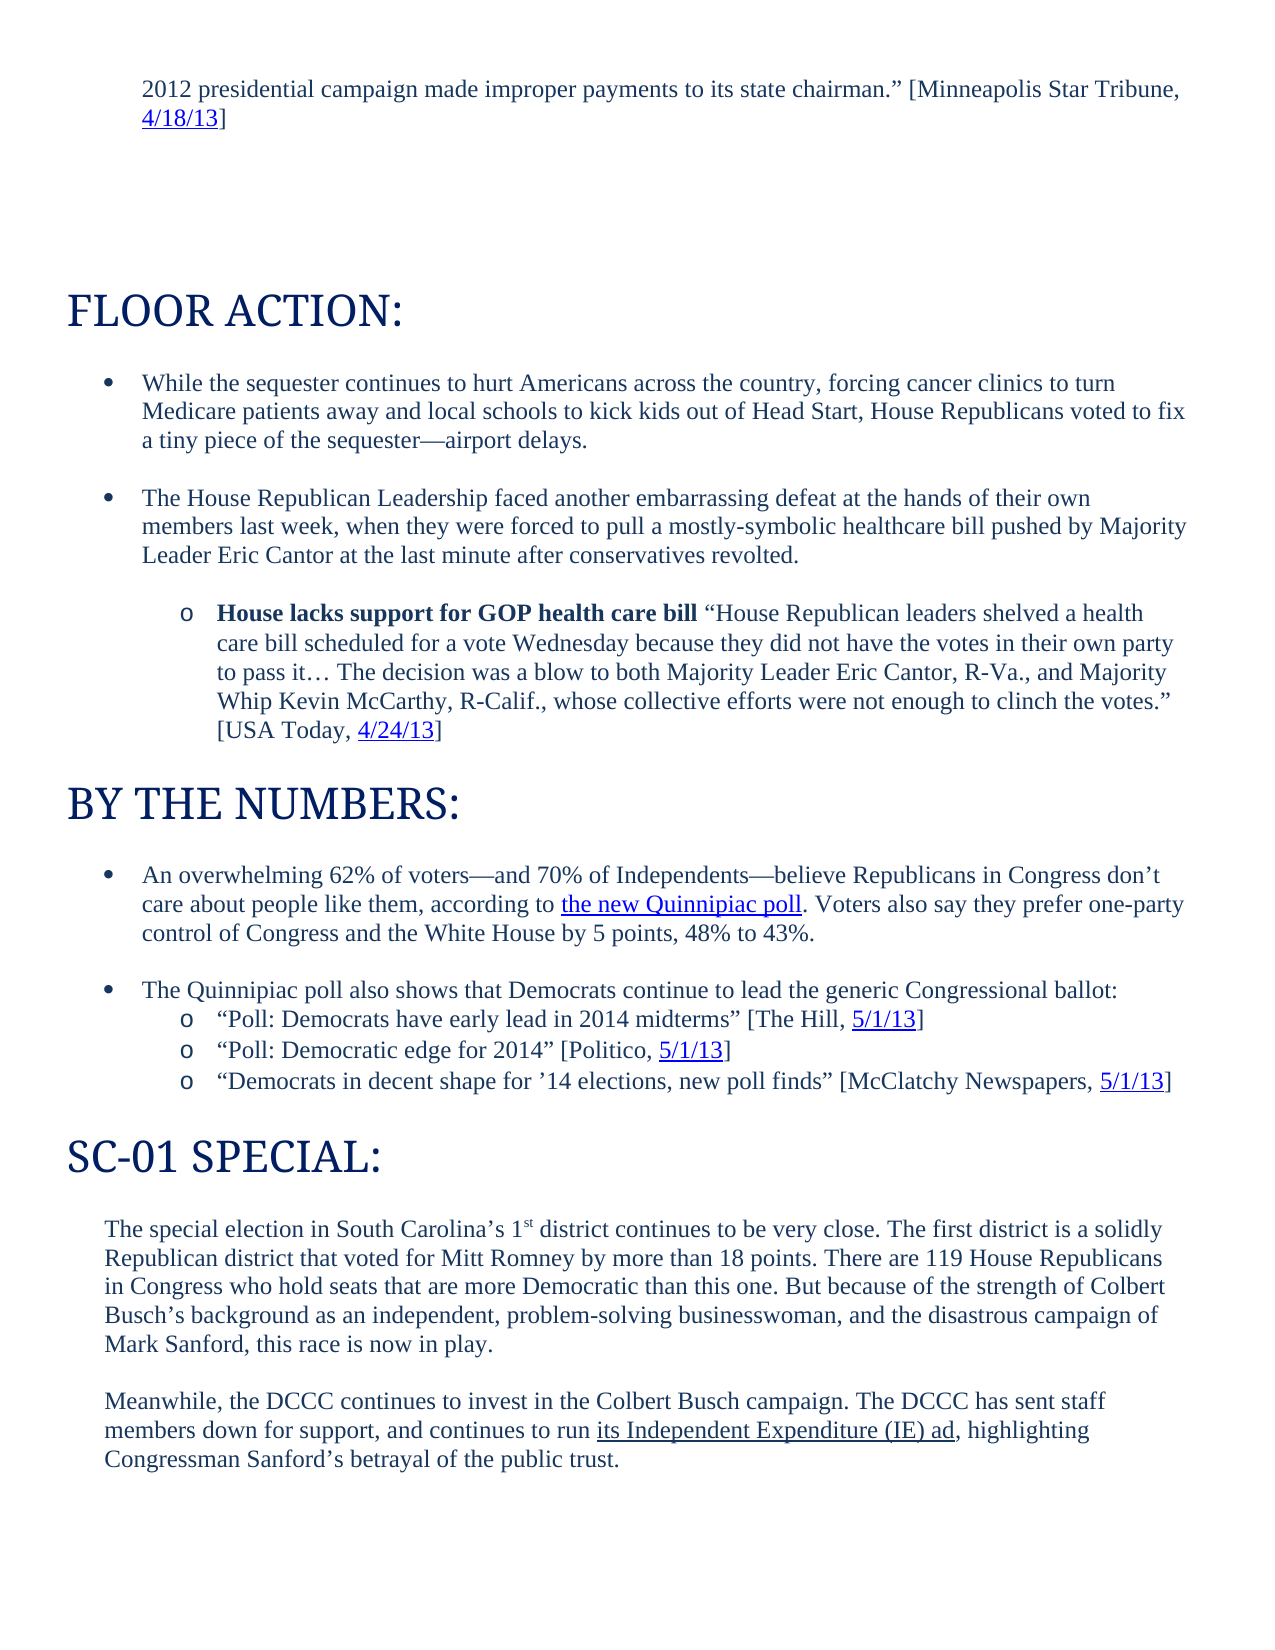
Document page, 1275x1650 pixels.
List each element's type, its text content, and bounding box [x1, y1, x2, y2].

list “Poll: Democratic edge for 2014” [Politico, 5/1/13] [179, 1035, 1187, 1066]
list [104, 74, 1187, 131]
text The special election in South Carolina’s 1st district continues to be very close. The first district is a solidly Republican district that voted for Mitt Romney by more than 18 points. There are 119 House Republicans in Congress who hold seats that are more Democratic than this one. But because of the strength of Colbert Busch’s background as an independent, problem-solving businesswoman, and the disastrous campaign of Mark Sanford, this race is now in play. [104, 1214, 1187, 1358]
text BY THE NUMBERS: [67, 772, 1187, 832]
list House lacks support for GOP health care bill “House Republican leaders shelved a health care bill scheduled for a vote Wednesday because they did not have the votes in their own party to pass it… The decision was a blow to both Majority Leader Eric Cantor, R-Va., and Majority Whip Kevin McCarthy, R-Calif., whose collective efforts were not enough to clinch the votes.” [USA Today, 4/24/13] [179, 598, 1187, 743]
list “Democrats in decent shape for ’14 elections, new poll finds” [McClatchy Newspapers, 5/1/13] [179, 1066, 1187, 1097]
text Meanwhile, the DCCC continues to invest in the Colbert Busch campaign. The DCCC has sent staff members down for support, and continues to run its Independent Expenditure (IE) ad, highlighting Congressman Sanford’s betrayal of the public trust. [104, 1386, 1187, 1473]
list The Quinnipiac poll also shows that Democrats continue to lead the generic Congressional ballot: [104, 976, 1187, 1004]
list An overwhelming 62% of voters—and 70% of Independents—believe Republicans in Congress don’t care about people like them, according to the new Quinnipiac poll. Voters also say they prefer one-party control of Congress and the White House by 5 points, 48% to 43%. [104, 861, 1187, 947]
list “Poll: Democrats have early lead in 2014 midterms” [The Hill, 5/1/13] [179, 1004, 1187, 1035]
list While the sequester continues to hurt Americans across the country, forcing cancer clinics to turn Medicare patients away and local schools to kick kids out of Head Start, House Republicans voted to fix a tiny piece of the sequester—airport delays. [104, 368, 1187, 454]
text FLOOR ACTION: [67, 279, 1187, 339]
text SC-01 SPECIAL: [67, 1126, 1187, 1185]
list The House Republican Leadership faced another embarrassing defeat at the hands of their own members last week, when they were forced to pull a mostly-symbolic healthcare bill pushed by Majority Leader Eric Cantor at the last minute after conservatives revolted. [104, 483, 1187, 569]
